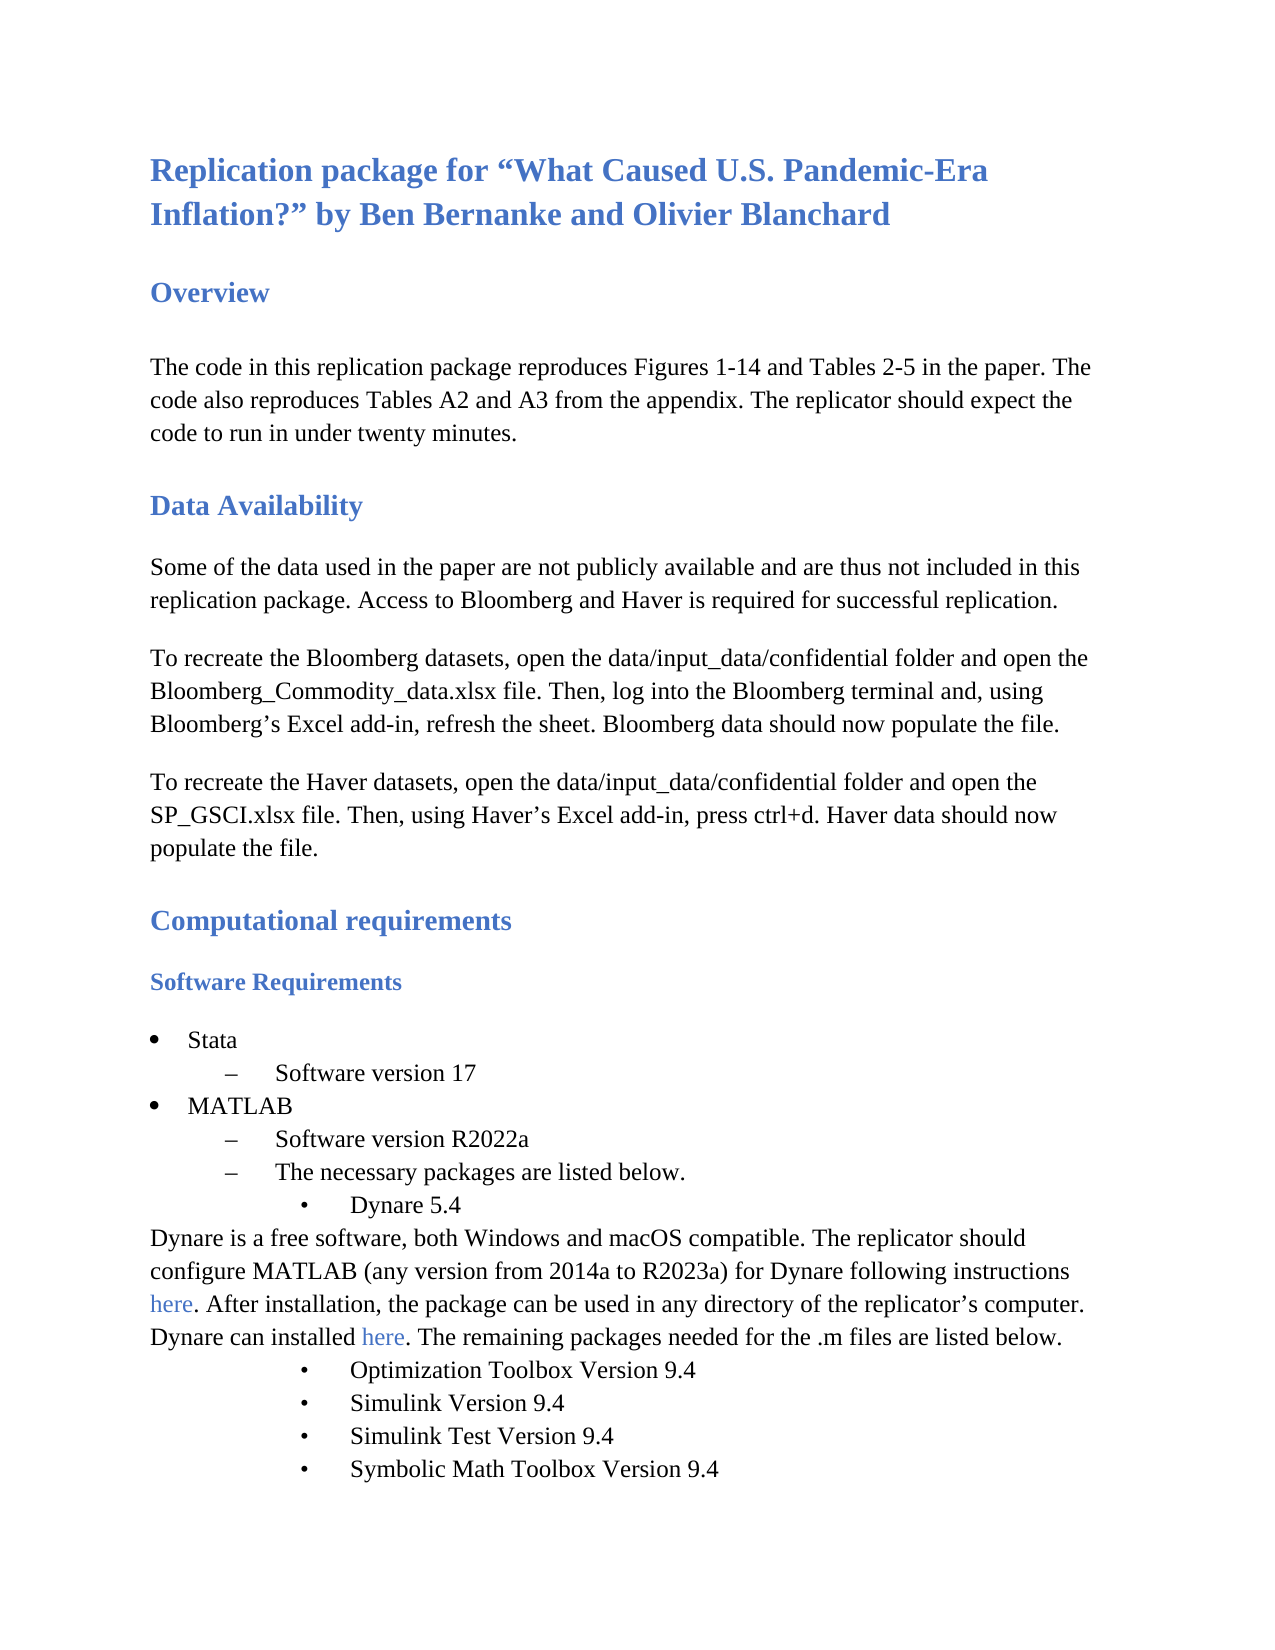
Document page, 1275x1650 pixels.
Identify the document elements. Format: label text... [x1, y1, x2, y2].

subtitle Data Availability [150, 488, 1125, 522]
subtitle Computational requirements [150, 903, 1125, 937]
text To recreate the Haver datasets, open the data/input_data/confidential folder and open the SP_GSCI.xlsx file. Then, using Haver’s Excel add-in, press ctrl+d. Haver data should now populate the file. [150, 767, 1125, 862]
list Dynare 5.4 [300, 1190, 1125, 1219]
list The necessary packages are listed below. [225, 1157, 1125, 1186]
list Optimization Toolbox Version 9.4 [300, 1355, 1125, 1384]
text Some of the data used in the paper are not publicly available and are thus not included in this replication package. Access to Bloomberg and Haver is required for successful replication. [150, 552, 1125, 613]
list Simulink Test Version 9.4 [300, 1421, 1125, 1450]
text To recreate the Bloomberg datasets, open the data/input_data/confidential folder and open the Bloomberg_Commodity_data.xlsx file. Then, log into the Bloomberg terminal and, using Bloomberg’s Excel add-in, refresh the sheet. Bloomberg data should now populate the file. [150, 643, 1125, 738]
subtitle Overview [150, 276, 1125, 309]
text Dynare is a free software, both Windows and macOS compatible. The replicator should configure MATLAB (any version from 2014a to R2023a) for Dynare following instructions here. After installation, the package can be used in any directory of the replicator’s computer. Dynare can installed here. The remaining packages needed for the .m files are listed below. [150, 1223, 1125, 1351]
subtitle Software Requirements [150, 967, 1125, 996]
list Software version R2022a [225, 1124, 1125, 1153]
subtitle Replication package for “What Caused U.S. Pandemic-Era Inflation?” by Ben Bernanke and Olivier Blanchard [150, 150, 1125, 232]
list Software version 17 [225, 1058, 1125, 1087]
list Simulink Version 9.4 [300, 1388, 1125, 1417]
list MATLAB [150, 1091, 1125, 1120]
text The code in this replication package reproduces Figures 1-14 and Tables 2-5 in the paper. The code also reproduces Tables A2 and A3 from the appendix. The replicator should expect the code to run in under twenty minutes. [150, 352, 1125, 446]
list Symbolic Math Toolbox Version 9.4 [300, 1454, 1125, 1483]
list Stata [150, 1025, 1125, 1054]
